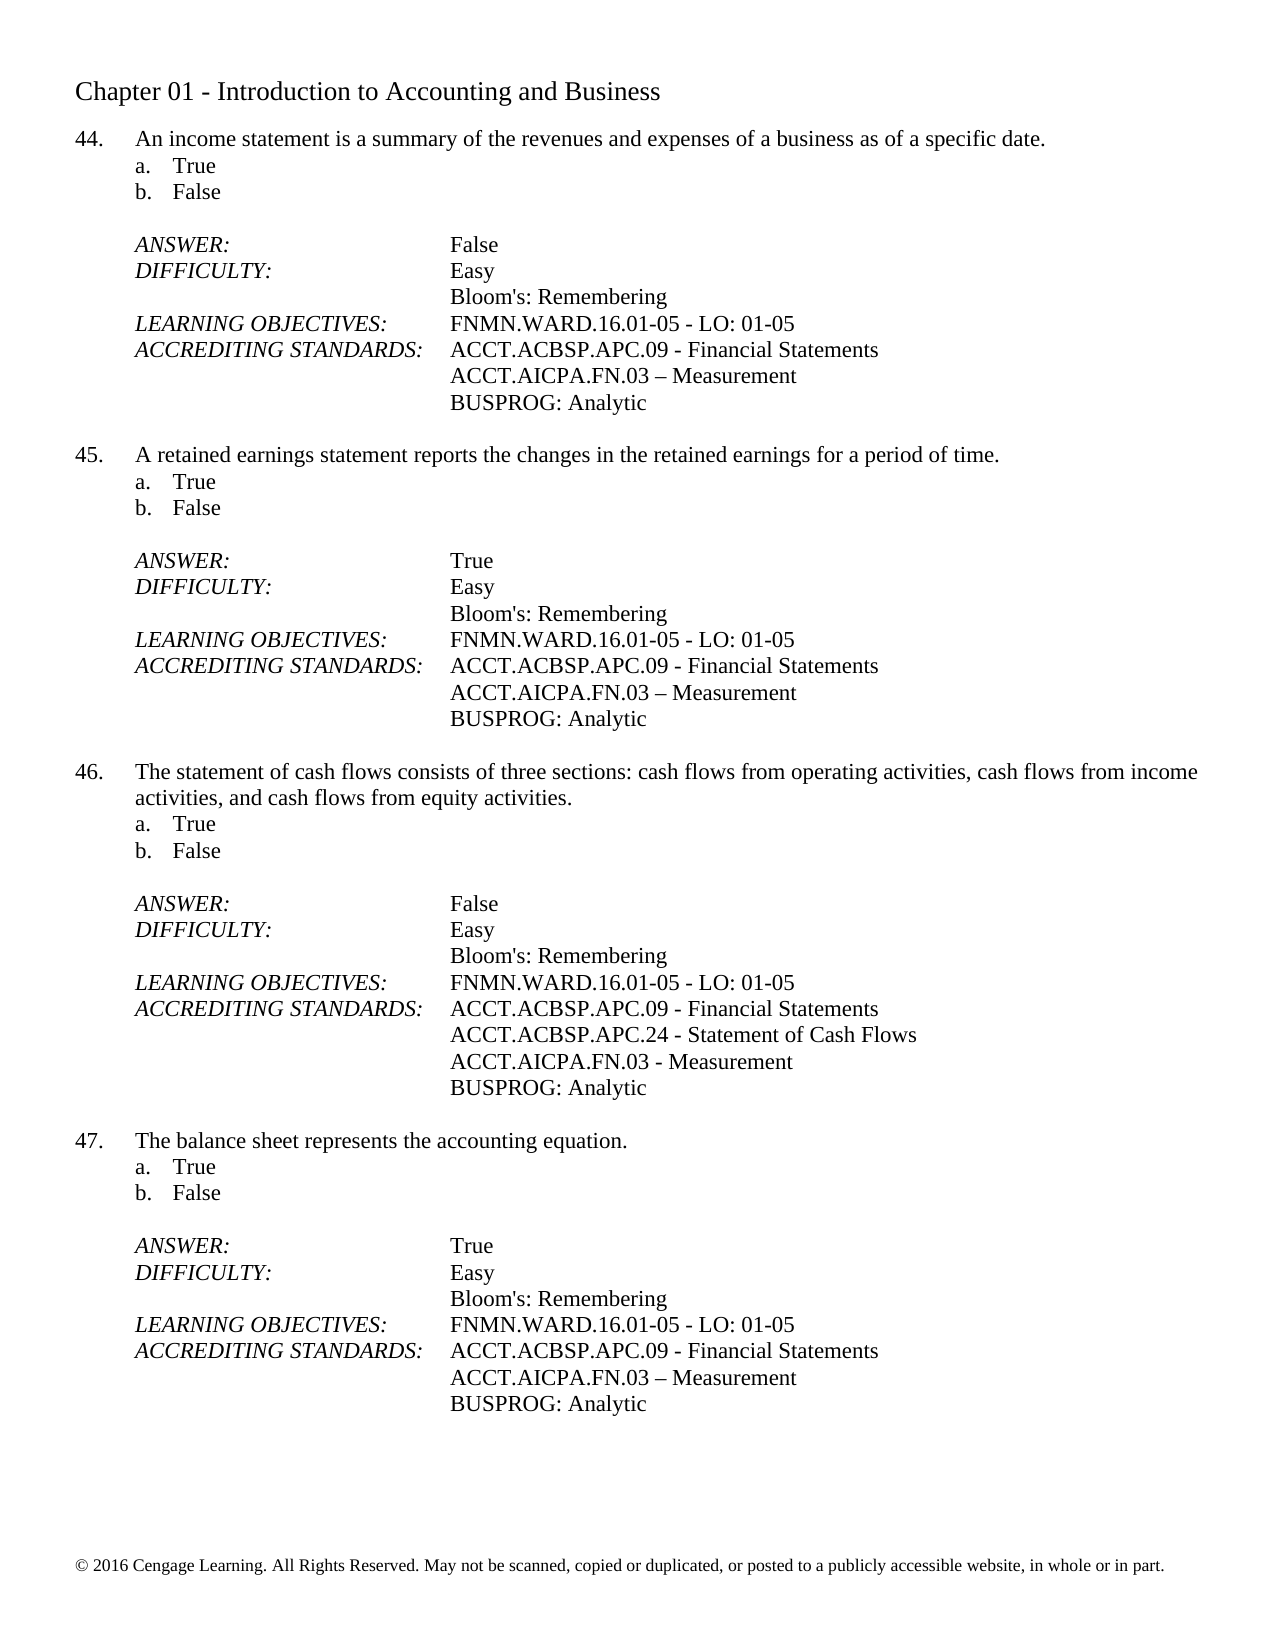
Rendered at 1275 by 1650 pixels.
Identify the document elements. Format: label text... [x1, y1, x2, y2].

list A retained earnings statement reports the changes in the retained earnings for a period of time. [75, 442, 1200, 468]
text ANSWER: False [135, 889, 1200, 916]
list The statement of cash flows consists of three sections: cash flows from operating activities, cash flows from income activities, and cash flows from equity activities. [75, 758, 1200, 811]
text ANSWER: False [135, 231, 1200, 257]
text ACCT.ACBSP.APC.24 - Statement of Cash Flows [135, 1021, 1200, 1048]
text BUSPROG: Analytic [135, 1390, 1200, 1417]
text Bloom's: Remembering [135, 283, 1200, 310]
text Bloom's: Remembering [135, 942, 1200, 969]
text LEARNING OBJECTIVES: FNMN.WARD.16.01-05 - LO: 01-05 [135, 310, 1200, 336]
text LEARNING OBJECTIVES: FNMN.WARD.16.01-05 - LO: 01-05 [135, 969, 1200, 995]
text BUSPROG: Analytic [135, 705, 1200, 731]
list True [135, 811, 1200, 837]
text ACCT.AICPA.FN.03 – Measurement [135, 362, 1200, 389]
text DIFFICULTY: Easy [135, 1258, 1200, 1285]
list False [135, 494, 1200, 521]
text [135, 1311, 1200, 1338]
text ANSWER: True [135, 1232, 1200, 1258]
text ACCREDITING STANDARDS: ACCT.ACBSP.APC.09 - Financial Statements [135, 652, 1200, 679]
list True [135, 468, 1200, 494]
list The balance sheet represents the accounting equation. [75, 1127, 1200, 1153]
text ANSWER: True [135, 547, 1200, 573]
text ACCREDITING STANDARDS: ACCT.ACBSP.APC.09 - Financial Statements [135, 995, 1200, 1021]
list An income statement is a summary of the revenues and expenses of a business as of a specific date. [75, 125, 1200, 152]
text ACCT.AICPA.FN.03 - Measurement [135, 1048, 1200, 1074]
text BUSPROG: Analytic [135, 1074, 1200, 1100]
list False [135, 1179, 1200, 1206]
text Bloom's: Remembering [135, 1285, 1200, 1311]
text LEARNING OBJECTIVES: FNMN.WARD.16.01-05 - LO: 01-05 [135, 626, 1200, 652]
list True [135, 152, 1200, 178]
text ACCT.AICPA.FN.03 – Measurement [135, 1364, 1200, 1390]
list True [135, 1153, 1200, 1179]
text BUSPROG: Analytic [135, 389, 1200, 415]
text ACCREDITING STANDARDS: ACCT.ACBSP.APC.09 - Financial Statements [135, 336, 1200, 362]
text Bloom's: Remembering [135, 600, 1200, 626]
list False [135, 178, 1200, 204]
text DIFFICULTY: Easy [135, 573, 1200, 600]
text ACCREDITING STANDARDS: ACCT.ACBSP.APC.09 - Financial Statements [135, 1338, 1200, 1364]
text DIFFICULTY: Easy [135, 257, 1200, 283]
text ACCT.AICPA.FN.03 – Measurement [135, 679, 1200, 705]
list False [135, 837, 1200, 863]
text DIFFICULTY: Easy [135, 916, 1200, 942]
